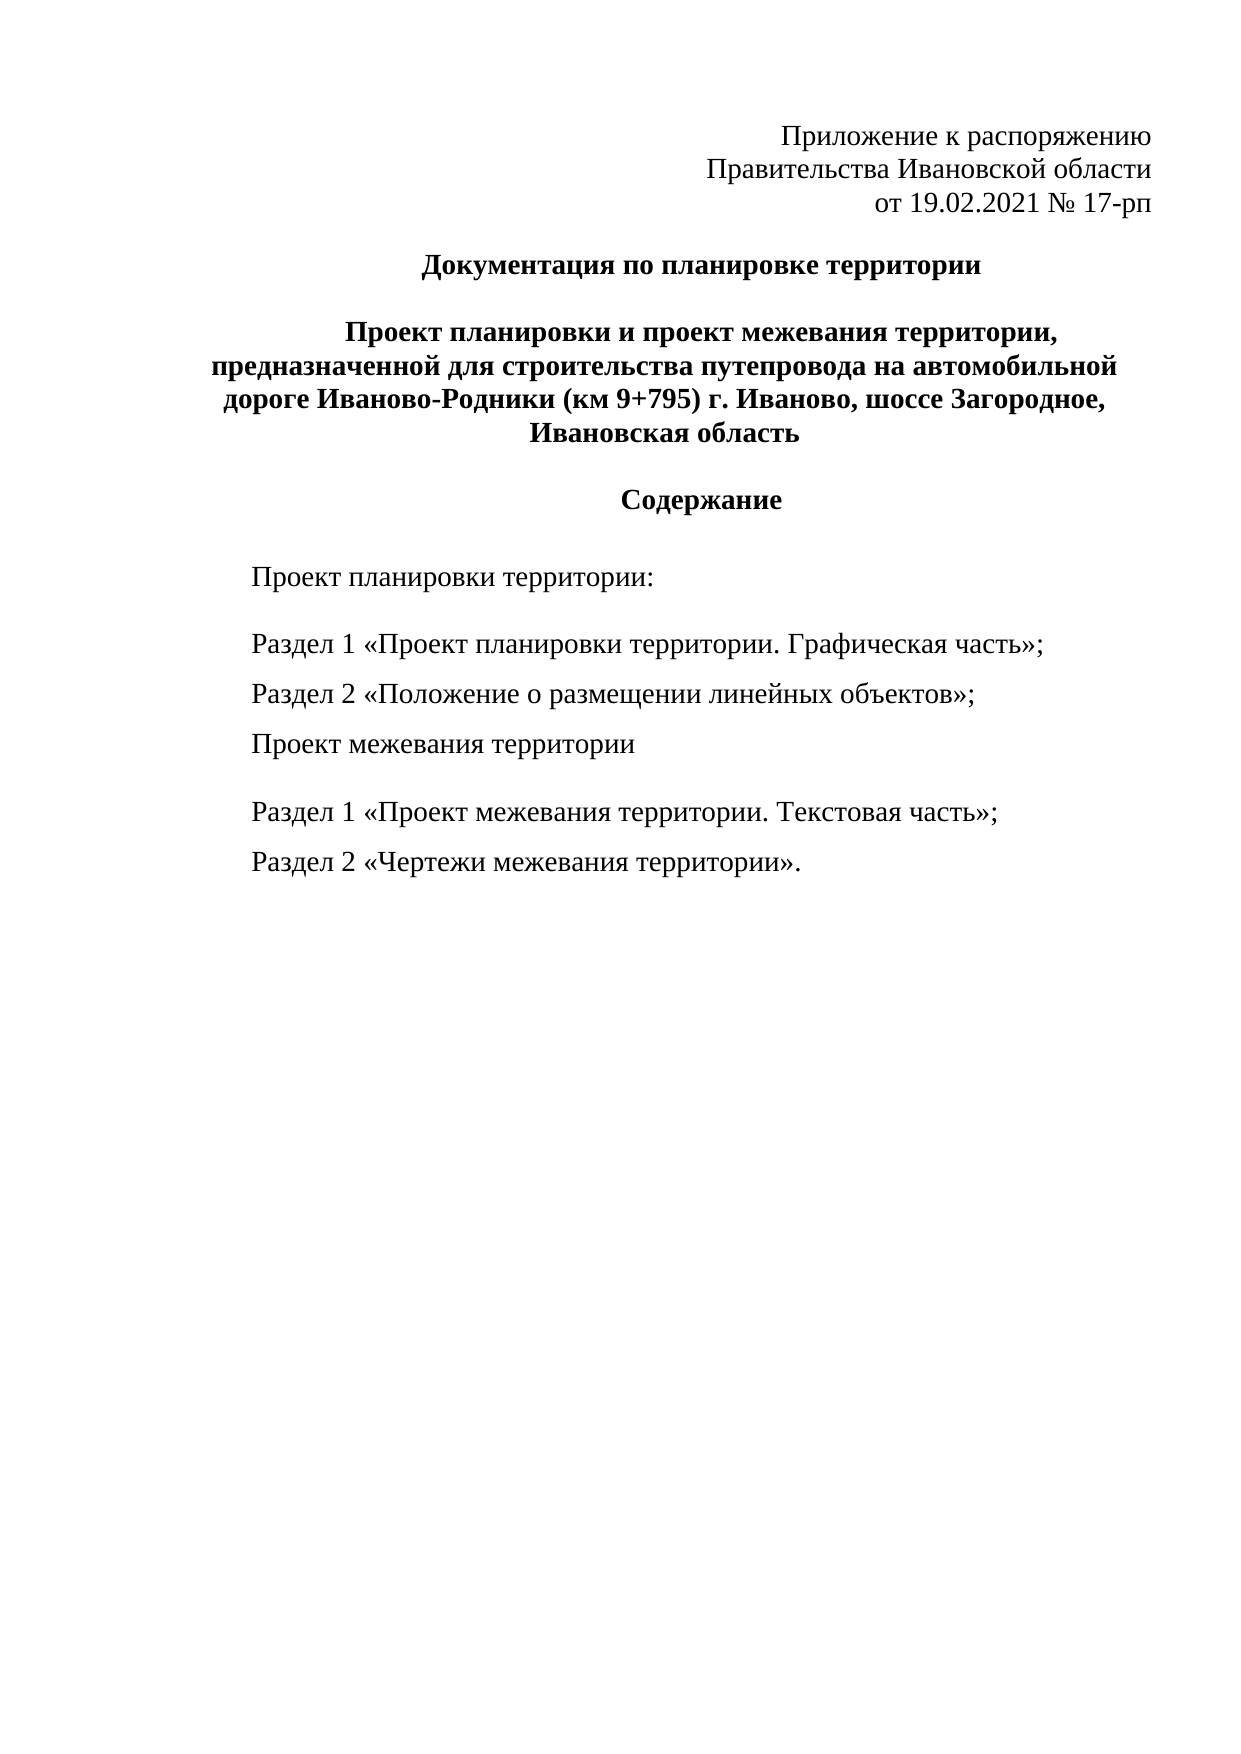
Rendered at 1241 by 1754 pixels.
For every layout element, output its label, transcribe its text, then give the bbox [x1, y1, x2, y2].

text Раздел 1 «Проект межевания территории. Текстовая часть»; [177, 794, 1152, 827]
text Документация по планировке территории [177, 247, 1152, 281]
text Раздел 1 «Проект планировки территории. Графическая часть»; [177, 626, 1152, 659]
text Проект межевания территории [177, 727, 1152, 760]
text Приложение к распоряжению [177, 118, 1152, 152]
text Проект планировки территории: [177, 559, 1152, 592]
text от 19.02.2021 № 17-рп [177, 185, 1152, 219]
text Раздел 2 «Положение о размещении линейных объектов»; [177, 676, 1152, 710]
text Проект планировки и проект межевания территории, предназначенной для строительства путепровода на автомобильной дороге Иваново-Родники (км 9+795) г. Иваново, шоссе Загородное, Ивановская область [177, 314, 1152, 449]
text Правительства Ивановской области [177, 152, 1152, 185]
text Раздел 2 «Чертежи межевания территории». [177, 844, 1152, 878]
text Содержание [177, 482, 1152, 516]
